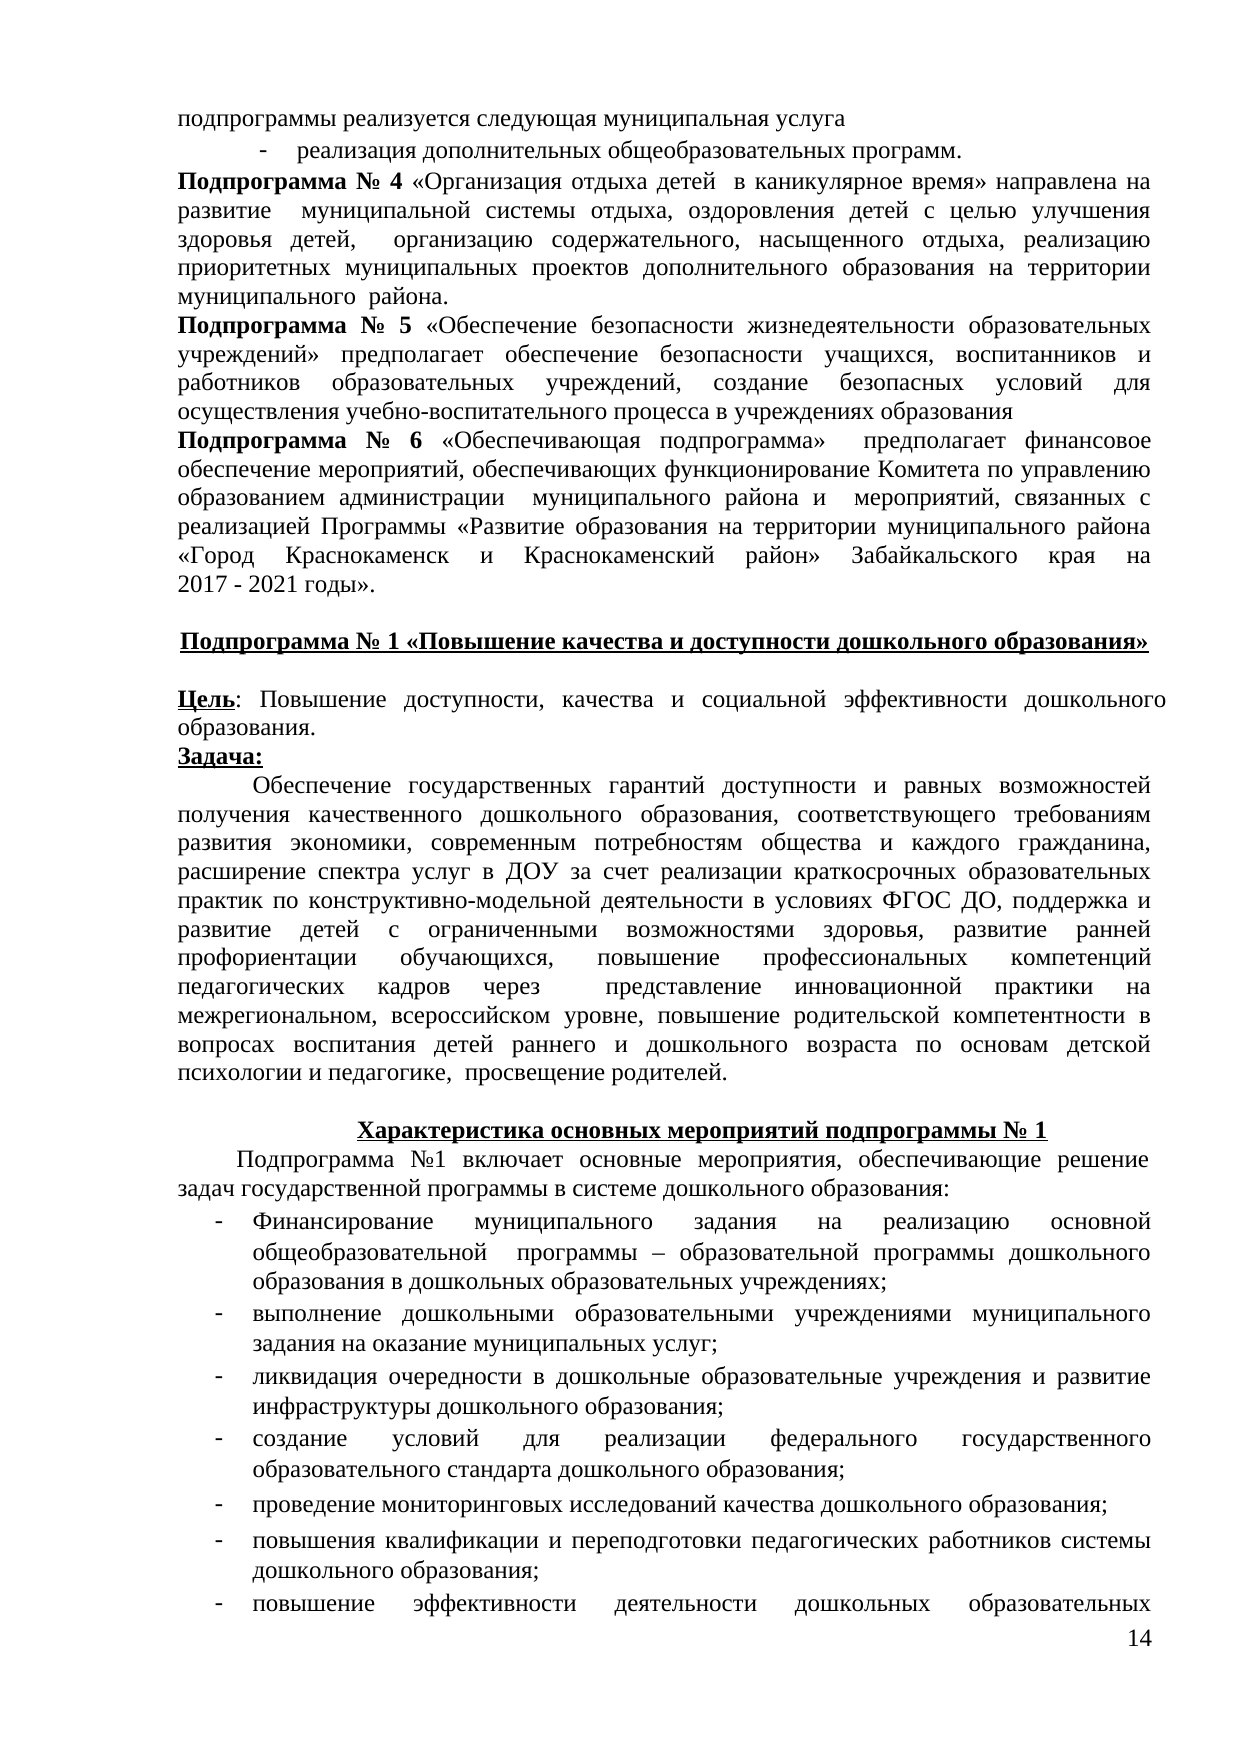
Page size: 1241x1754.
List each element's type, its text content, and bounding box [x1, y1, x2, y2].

list выполнение дошкольными образовательными учреждениями муниципального задания на оказание муниципальных услуг; [215, 1294, 1152, 1357]
text Характеристика основных мероприятий подпрограммы № 1 [177, 1115, 1152, 1144]
text Задача: [177, 741, 1152, 770]
text Обеспечение государственных гарантий доступности и равных возможностей получения качественного дошкольного образования, соответствующего требованиям развития экономики, современным потребностям общества и каждого гражданина, расширение спектра услуг в ДОУ за счет реализации краткосрочных образовательных практик по конструктивно-модельной деятельности в условиях ФГОС ДО, поддержка и развитие детей с ограниченными возможностями здоровья, развитие ранней профориентации обучающихся, повышение профессиональных компетенций педагогических кадров через представление инновационной практики на межрегиональном, всероссийском уровне, повышение родительской компетентности в вопросах воспитания детей раннего и дошкольного возраста по основам детской психологии и педагогике, просвещение родителей. [177, 770, 1152, 1086]
list проведение мониторинговых исследований качества дошкольного образования; [215, 1486, 1152, 1520]
text Подпрограмма № 6 «Обеспечивающая подпрограмма» предполагает финансовое обеспечение мероприятий, обеспечивающих функционирование Комитета по управлению образованием администрации муниципального района и мероприятий, связанных с реализацией Программы «Развитие образования на территории муниципального района «Город Краснокаменск и Краснокаменский район» Забайкальского края на 2017 - 2021 годы». [177, 425, 1152, 597]
list Финансирование муниципального задания на реализацию основной общеобразовательной программы – образовательной программы дошкольного образования в дошкольных образовательных учреждениях; [215, 1203, 1152, 1294]
text Подпрограмма № 5 «Обеспечение безопасности жизнедеятельности образовательных учреждений» предполагает обеспечение безопасности учащихся, воспитанников и работников образовательных учреждений, создание безопасных условий для осуществления учебно-воспитательного процесса в учреждениях образования [177, 310, 1152, 425]
text Цель: Повышение доступности, качества и социальной эффективности дошкольного образования. [177, 684, 1167, 741]
list ликвидация очередности в дошкольные образовательные учреждения и развитие инфраструктуры дошкольного образования; [215, 1357, 1152, 1420]
list создание условий для реализации федерального государственного образовательного стандарта дошкольного образования; [215, 1420, 1152, 1483]
text Подпрограмма № 1 «Повышение качества и доступности дошкольного образования» [177, 626, 1152, 655]
list реализация дополнительных общеобразовательных программ. [259, 132, 1152, 166]
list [215, 1584, 1152, 1618]
text Подпрограмма № 4 «Организация отдыха детей в каникулярное время» направлена на развитие муниципальной системы отдыха, оздоровления детей с целью улучшения здоровья детей, организацию содержательного, насыщенного отдыха, реализацию приоритетных муниципальных проектов дополнительного образования на территории муниципального района. [177, 166, 1152, 310]
text Подпрограмма №1 включает основные мероприятия, обеспечивающие решение задач государственной программы в системе дошкольного образования: [177, 1144, 1149, 1202]
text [177, 103, 1152, 132]
list повышения квалификации и переподготовки педагогических работников системы дошкольного образования; [215, 1522, 1152, 1584]
